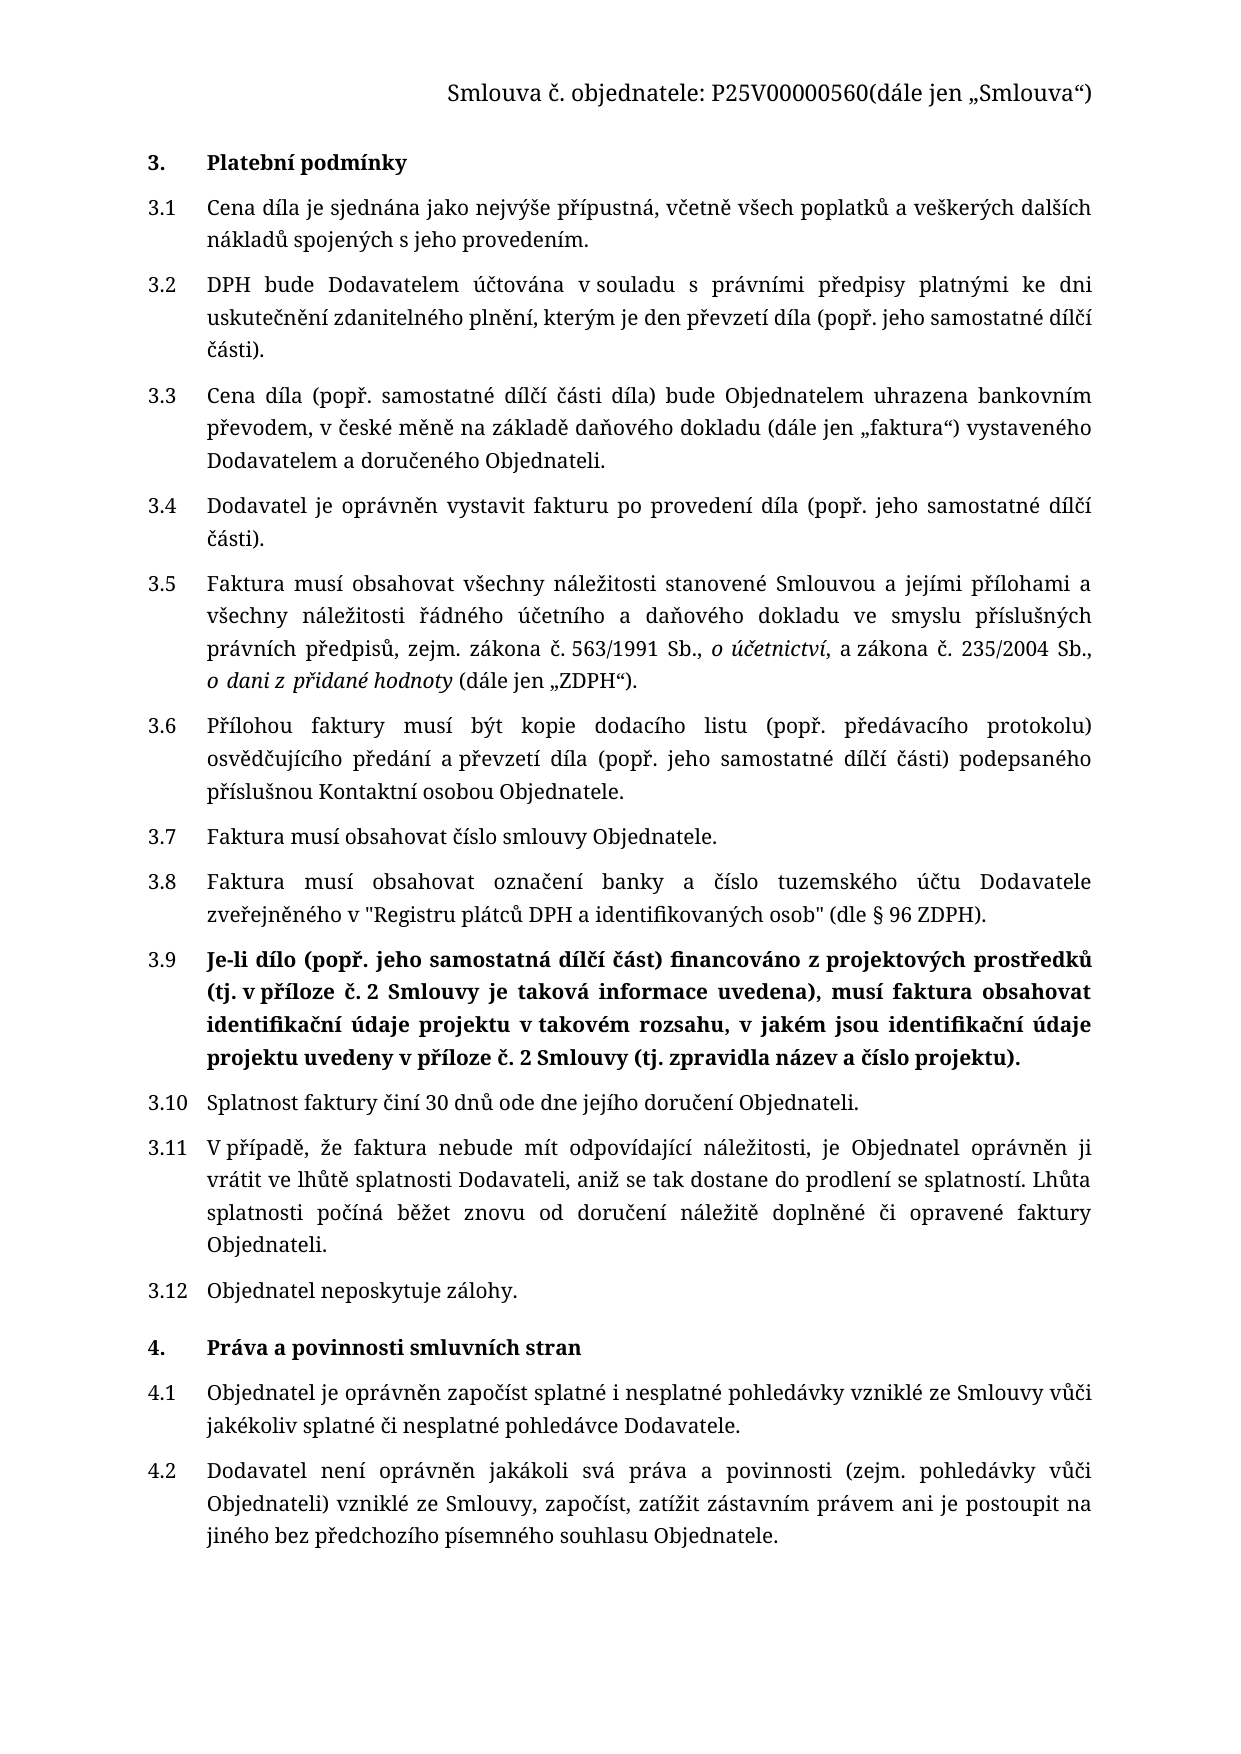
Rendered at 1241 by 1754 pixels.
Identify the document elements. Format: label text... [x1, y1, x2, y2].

list Splatnost faktury činí 30 dnů ode dne jejího doručení Objednateli. [148, 1088, 1093, 1116]
list Dodavatel není oprávněn jakákoli svá práva a povinnosti (zejm. pohledávky vůči Objednateli) vzniklé ze Smlouvy, započíst, zatížit zástavním právem ani je postoupit na jiného bez předchozího písemného souhlasu Objednatele. [148, 1456, 1093, 1550]
list Přílohou faktury musí být kopie dodacího listu (popř. předávacího protokolu) osvědčujícího předání a převzetí díla (popř. jeho samostatné dílčí části) podepsaného příslušnou Kontaktní osobou Objednatele. [148, 712, 1093, 805]
list Platební podmínky [148, 148, 1093, 176]
list Faktura musí obsahovat všechny náležitosti stanovené Smlouvou a jejími přílohami a všechny náležitosti řádného účetního a daňového dokladu ve smyslu příslušných právních předpisů, zejm. zákona č. 563/1991 Sb., o účetnictví, a zákona č. 235/2004 Sb., o dani z přidané hodnoty (dále jen „ZDPH“). [148, 569, 1093, 695]
list Dodavatel je oprávněn vystavit fakturu po provedení díla (popř. jeho samostatné dílčí části). [148, 491, 1093, 552]
list Objednatel je oprávněn započíst splatné i nesplatné pohledávky vzniklé ze Smlouvy vůči jakékoliv splatné či nesplatné pohledávce Dodavatele. [148, 1378, 1093, 1439]
list DPH bude Dodavatelem účtována v souladu s právními předpisy platnými ke dni uskutečnění zdanitelného plnění, kterým je den převzetí díla (popř. jeho samostatné dílčí části). [148, 270, 1093, 364]
list Faktura musí obsahovat číslo smlouvy Objednatele. [148, 822, 1093, 850]
list Je-li dílo (popř. jeho samostatná dílčí část) financováno z projektových prostředků (tj. v příloze č. 2 Smlouvy je taková informace uvedena), musí faktura obsahovat identifikační údaje projektu v takovém rozsahu, v jakém jsou identifikační údaje projektu uvedeny v příloze č. 2 Smlouvy (tj. zpravidla název a číslo projektu). [148, 945, 1093, 1071]
list Cena díla (popř. samostatné dílčí části díla) bude Objednatelem uhrazena bankovním převodem, v české měně na základě daňového dokladu (dále jen „faktura“) vystaveného Dodavatelem a doručeného Objednateli. [148, 381, 1093, 474]
list Cena díla je sjednána jako nejvýše přípustná, včetně všech poplatků a veškerých dalších nákladů spojených s jeho provedením. [148, 193, 1093, 254]
list Objednatel neposkytuje zálohy. [148, 1276, 1093, 1304]
list Práva a povinnosti smluvních stran [148, 1333, 1093, 1362]
list V případě, že faktura nebude mít odpovídající náležitosti, je Objednatel oprávněn ji vrátit ve lhůtě splatnosti Dodavateli, aniž se tak dostane do prodlení se splatností. Lhůta splatnosti počíná běžet znovu od doručení náležitě doplněné či opravené faktury Objednateli. [148, 1133, 1093, 1259]
list Faktura musí obsahovat označení banky a číslo tuzemského účtu Dodavatele zveřejněného v "Registru plátců DPH a identifikovaných osob" (dle § 96 ZDPH). [148, 867, 1093, 928]
